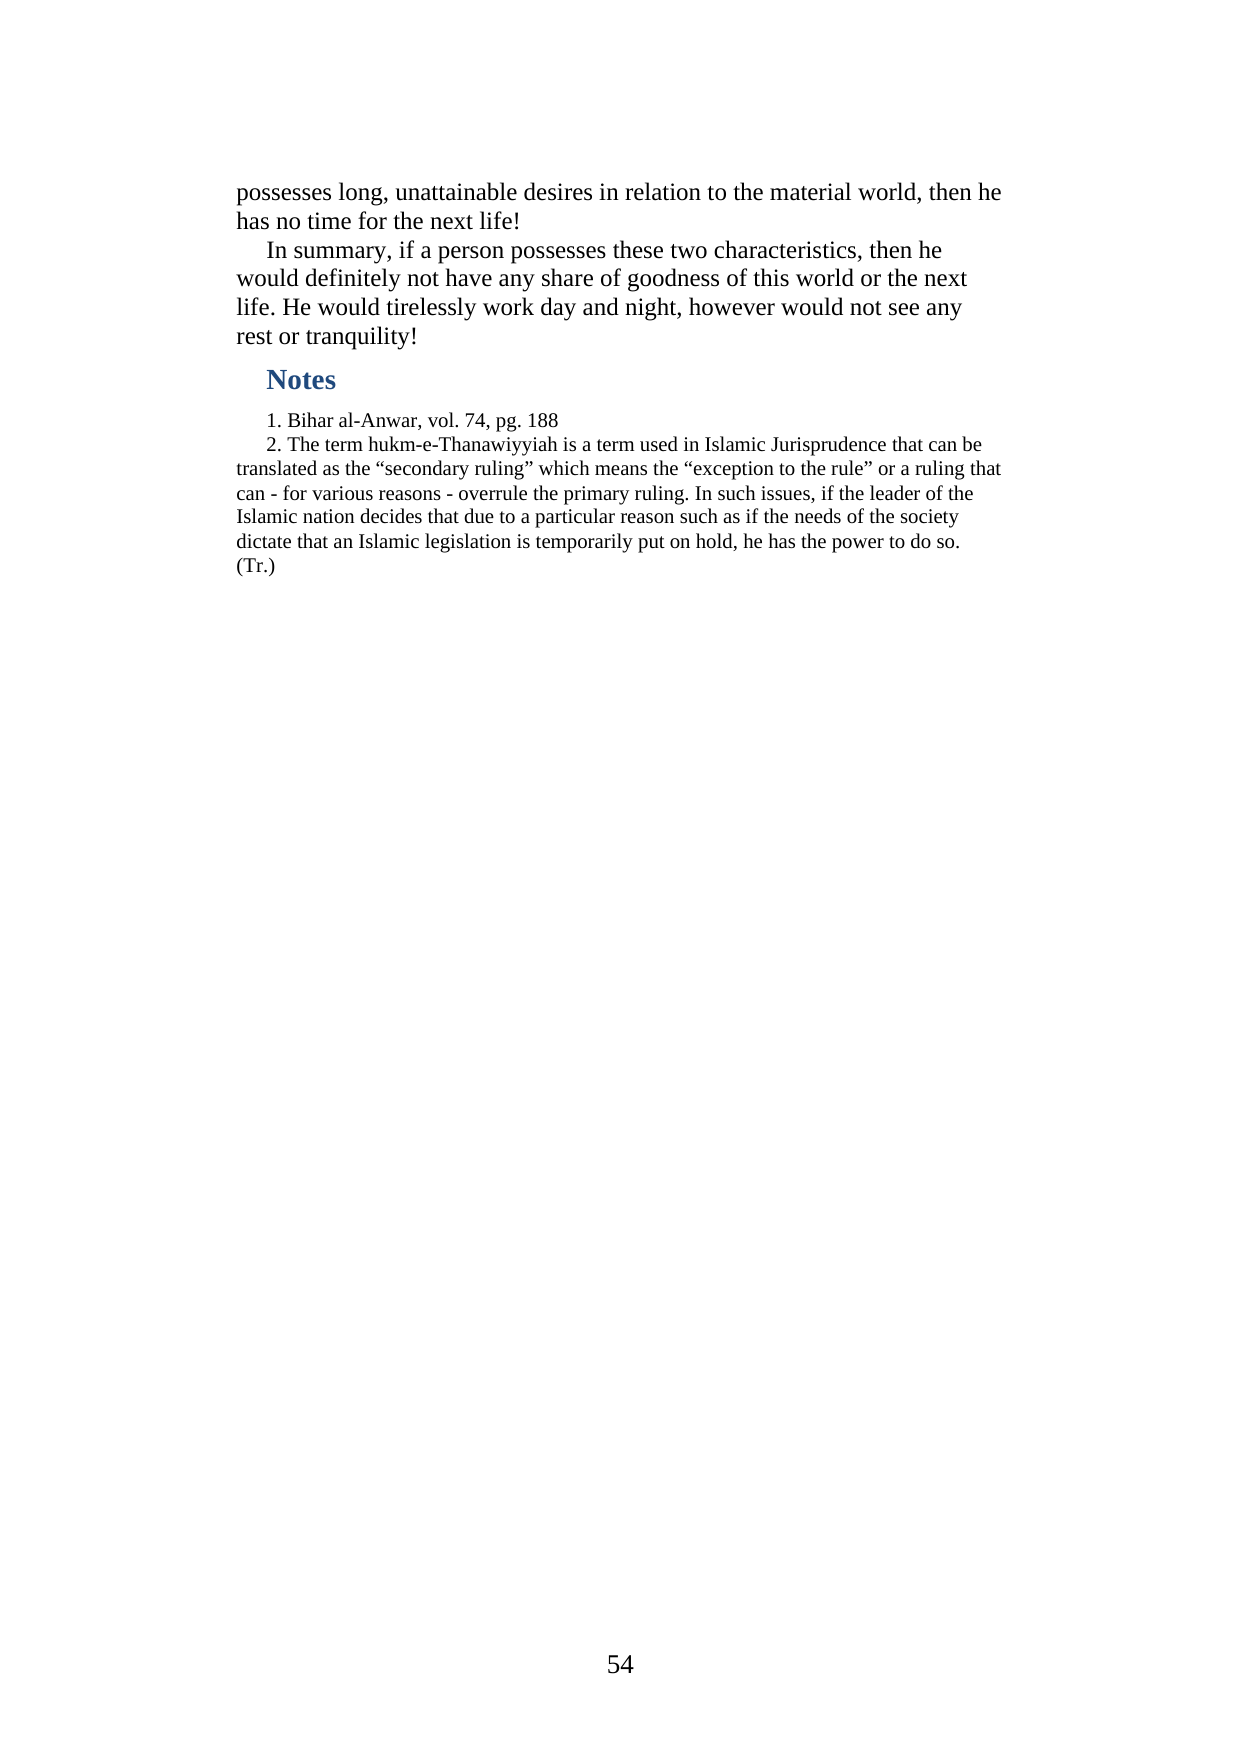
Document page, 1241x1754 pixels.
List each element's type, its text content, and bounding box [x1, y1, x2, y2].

text In summary, if a person possesses these two characteristics, then he would definitely not have any share of goodness of this world or the next life. He would tirelessly work day and night, however would not see any rest or tranquility! [236, 235, 1004, 350]
text 1. Bihar al-Anwar, vol. 74, pg. 188 [236, 408, 1004, 432]
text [236, 177, 1004, 235]
text 2. The term hukm-e-Thanawiyyiah is a term used in Islamic Jurisprudence that can be translated as the “secondary ruling” which means the “exception to the rule” or a ruling that can - for various reasons - overrule the primary ruling. In such issues, if the leader of the Islamic nation decides that due to a particular reason such as if the needs of the society dictate that an Islamic legislation is temporarily put on hold, he has the power to do so. (Tr.) [236, 432, 1004, 577]
subtitle Notes [236, 362, 1004, 396]
